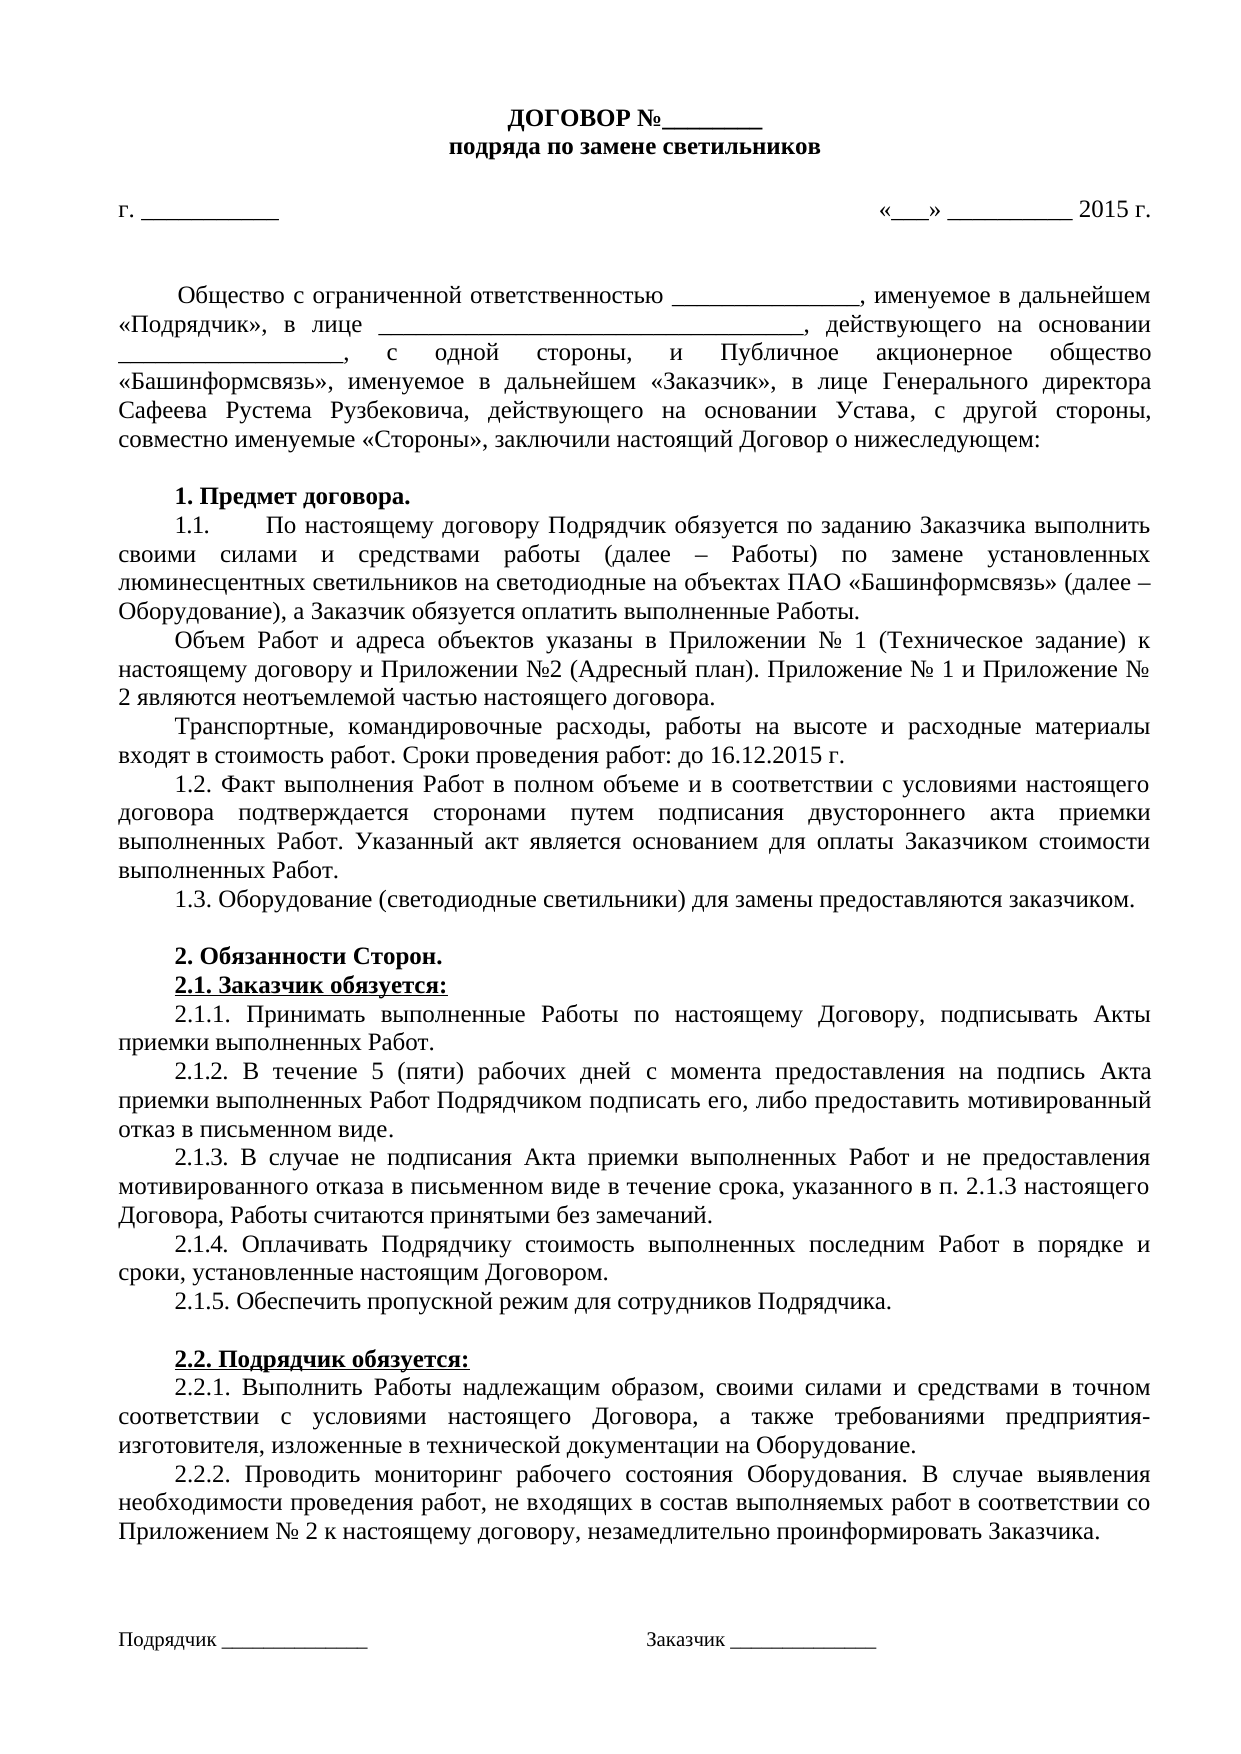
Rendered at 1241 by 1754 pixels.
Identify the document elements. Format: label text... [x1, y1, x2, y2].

text Объем Работ и адреса объектов указаны в Приложении № 1 (Техническое задание) к настоящему договору и Приложении №2 (Адресный план). Приложение № 1 и Приложение № 2 являются неотъемлемой частью настоящего договора. [118, 625, 1152, 711]
text 2. Обязанности Сторон. [118, 941, 1152, 970]
text Общество с ограниченной ответственностью _______________, именуемое в дальнейшем «Подрядчик», в лице __________________________________, действующего на основании __________________, с одной стороны, и Публичное акционерное общество «Башинформсвязь», именуемое в дальнейшем «Заказчик», в лице Генерального директора Сафеева Рустема Рузбековича, действующего на основании Устава, с другой стороны, совместно именуемые «Стороны», заключили настоящий Договор о нижеследующем: [118, 280, 1152, 452]
text 1.1. По настоящему договору Подрядчик обязуется по заданию Заказчика выполнить своими силами и средствами работы (далее – Работы) по замене установленных люминесцентных светильников на светодиодные на объектах ПАО «Башинформсвязь» (далее – Оборудование), а Заказчик обязуется оплатить выполненные Работы. [118, 510, 1152, 625]
text 2.1.1. Принимать выполненные Работы по настоящему Договору, подписывать Акты приемки выполненных Работ. [118, 999, 1152, 1056]
text 2.2.2. Проводить мониторинг рабочего состояния Оборудования. В случае выявления необходимости проведения работ, не входящих в состав выполняемых работ в соответствии со Приложением № 2 к настоящему договору, незамедлительно проинформировать Заказчика. [118, 1459, 1152, 1545]
text 1.2. Факт выполнения Работ в полном объеме и в соответствии с условиями настоящего договора подтверждается сторонами путем подписания двустороннего акта приемки выполненных Работ. Указанный акт является основанием для оплаты Заказчиком стоимости выполненных Работ. [118, 769, 1152, 884]
text Транспортные, командировочные расходы, работы на высоте и расходные материалы входят в стоимость работ. Сроки проведения работ: до 16.12.2015 г. [118, 711, 1152, 769]
text ДОГОВОР №________ [118, 103, 1152, 131]
text 2.1.3. В случае не подписания Акта приемки выполненных Работ и не предоставления мотивированного отказа в письменном виде в течение срока, указанного в п. 2.1.3 настоящего Договора, Работы считаются принятыми без замечаний. [118, 1142, 1152, 1229]
text 2.2.1. Выполнить Работы надлежащим образом, своими силами и средствами в точном соответствии с условиями настоящего Договора, а также требованиями предприятия-изготовителя, изложенные в технической документации на Оборудование. [118, 1372, 1152, 1459]
text 2.1.4. Оплачивать Подрядчику стоимость выполненных последним Работ в порядке и сроки, установленные настоящим Договором. [118, 1229, 1152, 1286]
text 2.1.5. Обеспечить пропускной режим для сотрудников Подрядчика. [118, 1286, 1152, 1315]
text 2.2. Подрядчик обязуется: [118, 1344, 1152, 1372]
text 2.1. Заказчик обязуется: [118, 970, 1152, 999]
text подряда по замене светильников [118, 131, 1152, 160]
text 1.3. Оборудование (светодиодные светильники) для замены предоставляются заказчиком. [118, 884, 1152, 912]
text 1. Предмет договора. [118, 481, 1152, 510]
text г. ___________ «___» __________ 2015 г. [118, 194, 1152, 222]
text 2.1.2. В течение 5 (пяти) рабочих дней с момента предоставления на подпись Акта приемки выполненных Работ Подрядчиком подписать его, либо предоставить мотивированный отказ в письменном виде. [118, 1056, 1152, 1142]
